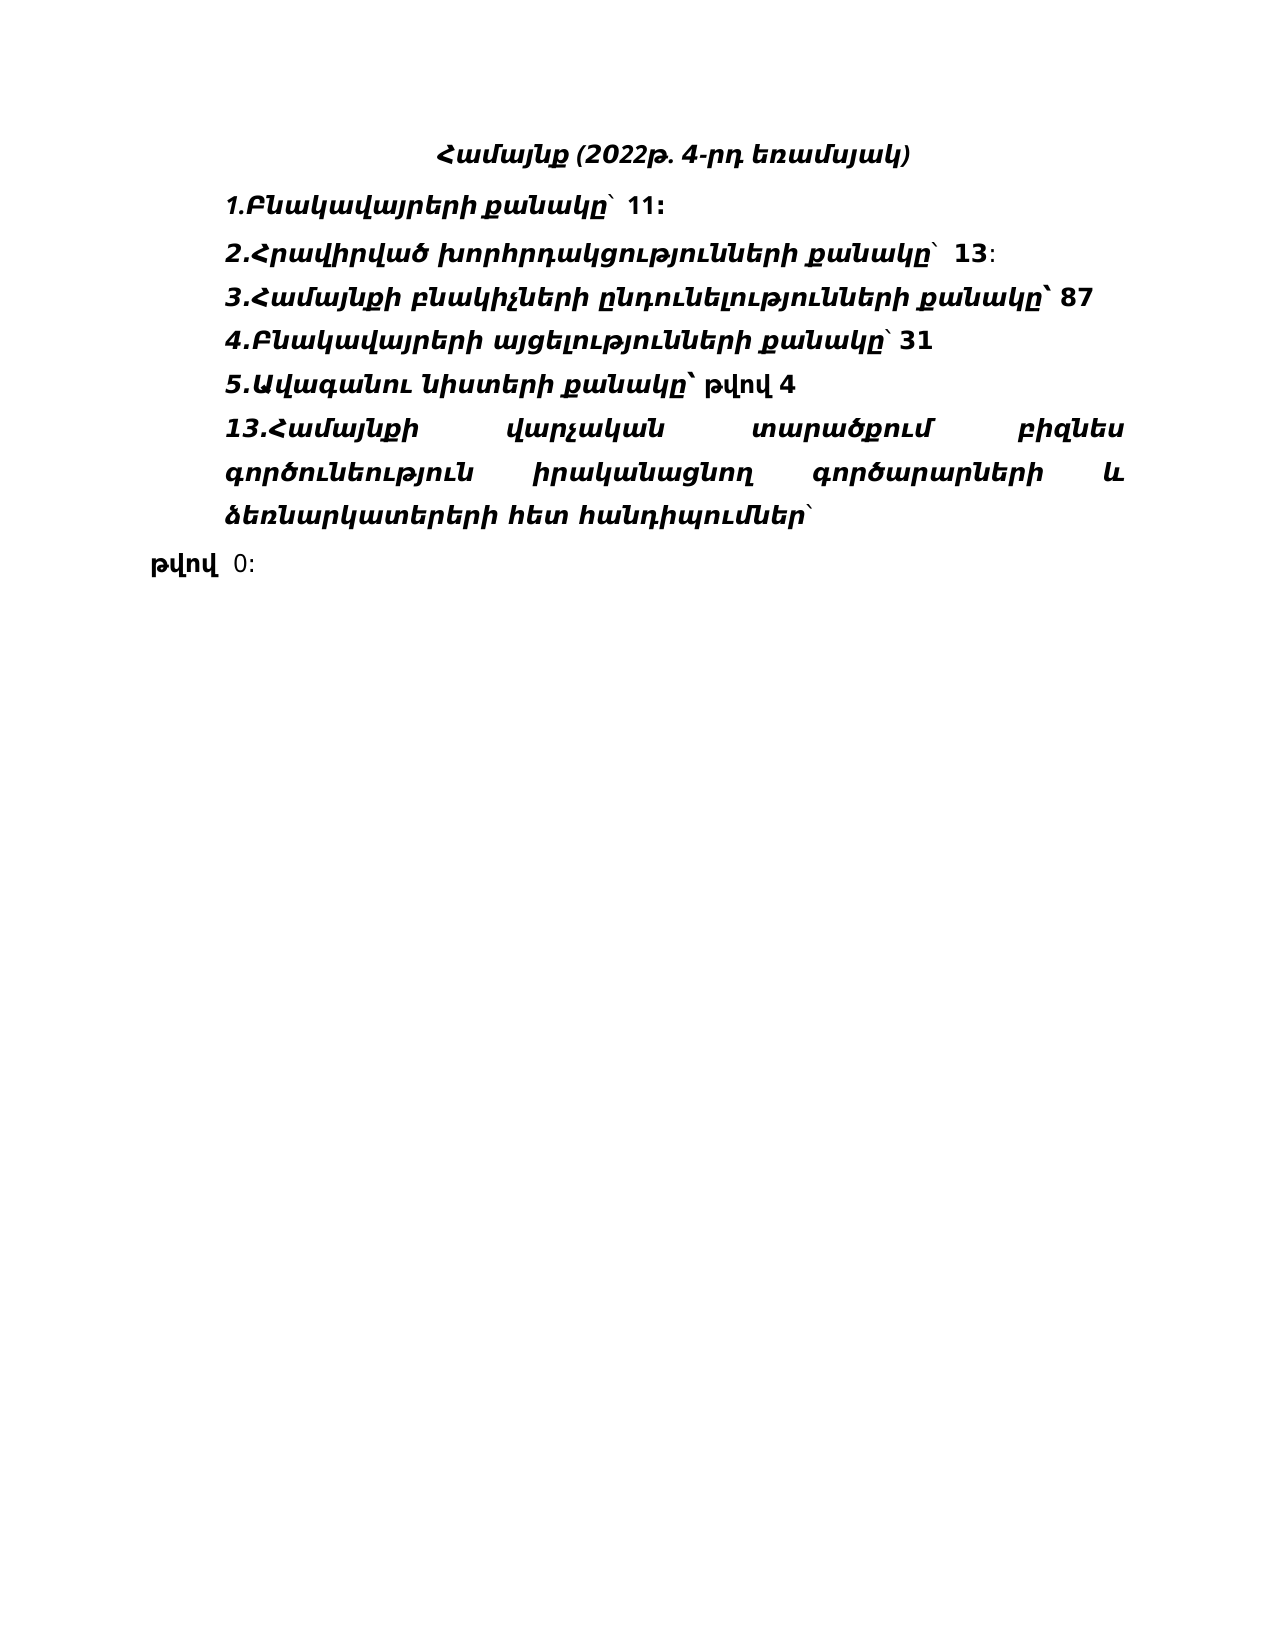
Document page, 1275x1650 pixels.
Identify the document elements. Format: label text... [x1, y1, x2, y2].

text 3.Համայնքի բնակիչների ընդունելությունների քանակը՝ 87 [150, 283, 1125, 312]
text 13.Համայնքի վարչական տարածքում բիզնես գործունեություն իրականացնող գործարարների և ձեռնարկատերերի հետ հանդիպումներ՝ [225, 414, 1125, 531]
text 5.Ավագանու նիստերի քանակը՝ թվով 4 [150, 370, 1125, 399]
text Համայնք (2022թ. 4-րդ եռամսյակ) [150, 137, 1125, 171]
text 1.Բնակավայրերի քանակը՝ 11: [150, 188, 1125, 222]
text 2.Հրավիրված խորհրդակցությունների քանակը՝ 13: [150, 239, 1125, 268]
text 4.Բնակավայրերի այցելությունների քանակը՝ 31 [150, 326, 1125, 356]
text թվով 0: [150, 545, 1125, 579]
